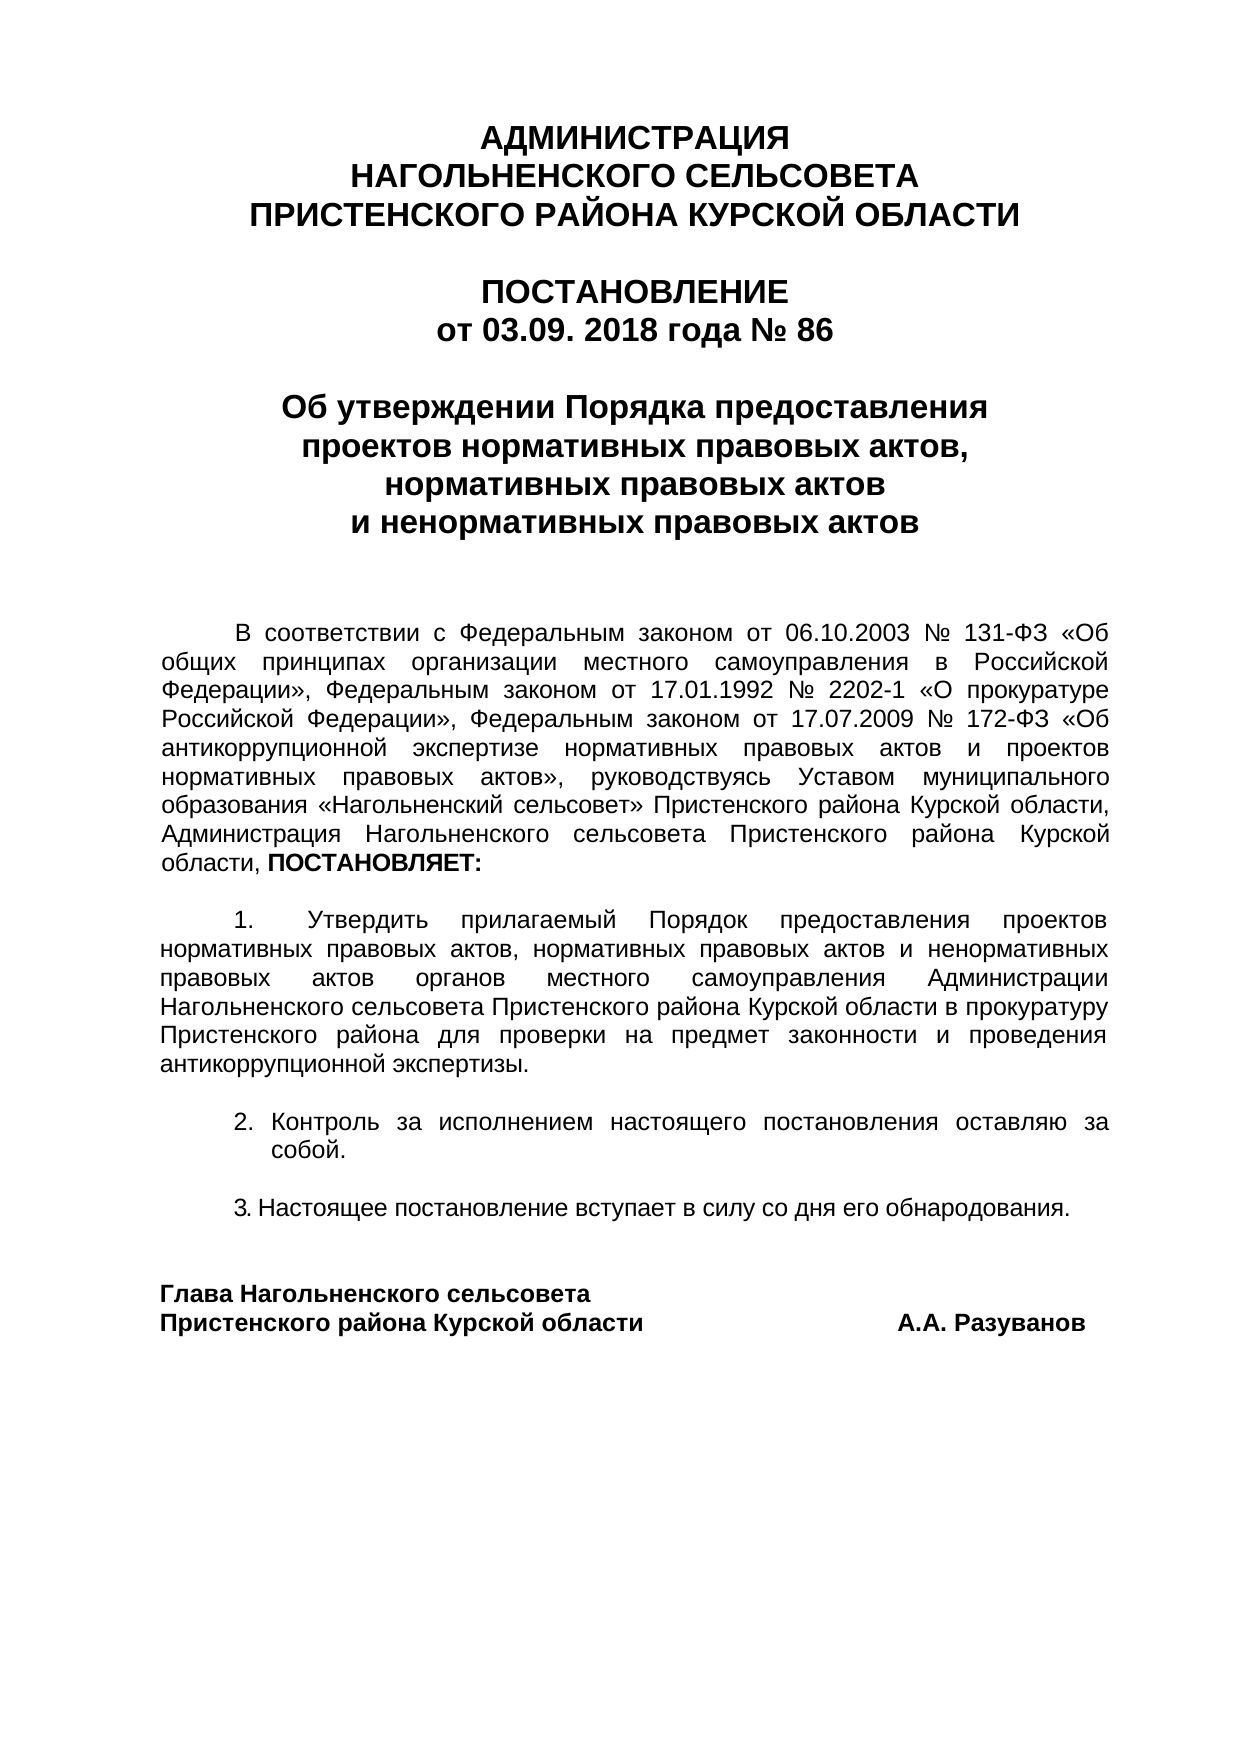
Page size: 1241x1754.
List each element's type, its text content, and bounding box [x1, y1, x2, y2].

list Контроль за исполнением настоящего постановления оставляю за собой. [233, 1107, 1110, 1164]
text проектов нормативных правовых актов, [159, 426, 1110, 464]
text от 03.09. 2018 года № 86 [159, 310, 1110, 349]
text НАГОЛЬНЕНСКОГО СЕЛЬСОВЕТА [159, 157, 1110, 195]
text 3. Настоящее постановление вступает в силу со дня его обнародования. [159, 1193, 1110, 1222]
text Глава Нагольненского сельсовета [159, 1279, 1110, 1308]
text ПРИСТЕНСКОГО РАЙОНА КУРСКОЙ ОБЛАСТИ [159, 195, 1110, 233]
list Утвердить прилагаемый Порядок предоставления проектов нормативных правовых актов, нормативных правовых актов и ненормативных правовых актов органов местного самоуправления Администрации Нагольненского сельсовета Пристенского района Курской области в прокуратуру Пристенского района для проверки на предмет законности и проведения антикоррупционной экспертизы. [159, 905, 1108, 1078]
text и ненормативных правовых актов [159, 502, 1110, 541]
text В соответствии с Федеральным законом от 06.10.2003 № 131-ФЗ «Об общих принципах организации местного самоуправления в Российской Федерации», Федеральным законом от 17.01.1992 № 2202-1 «О прокуратуре Российской Федерации», Федеральным законом от 17.07.2009 № 172-ФЗ «Об антикоррупционной экспертизе нормативных правовых актов и проектов нормативных правовых актов», руководствуясь Уставом муниципального образования «Нагольненский сельсовет» Пристенского района Курской области, Администрация Нагольненского сельсовета Пристенского района Курской области, ПОСТАНОВЛЯЕТ: [161, 618, 1110, 877]
text нормативных правовых актов [159, 464, 1110, 502]
text ПОСТАНОВЛЕНИЕ [159, 272, 1110, 310]
text Пристенского района Курской области А.А. Разуванов [159, 1308, 1110, 1337]
text Об утверждении Порядка предоставления [159, 387, 1110, 426]
text АДМИНИСТРАЦИЯ [159, 118, 1110, 157]
